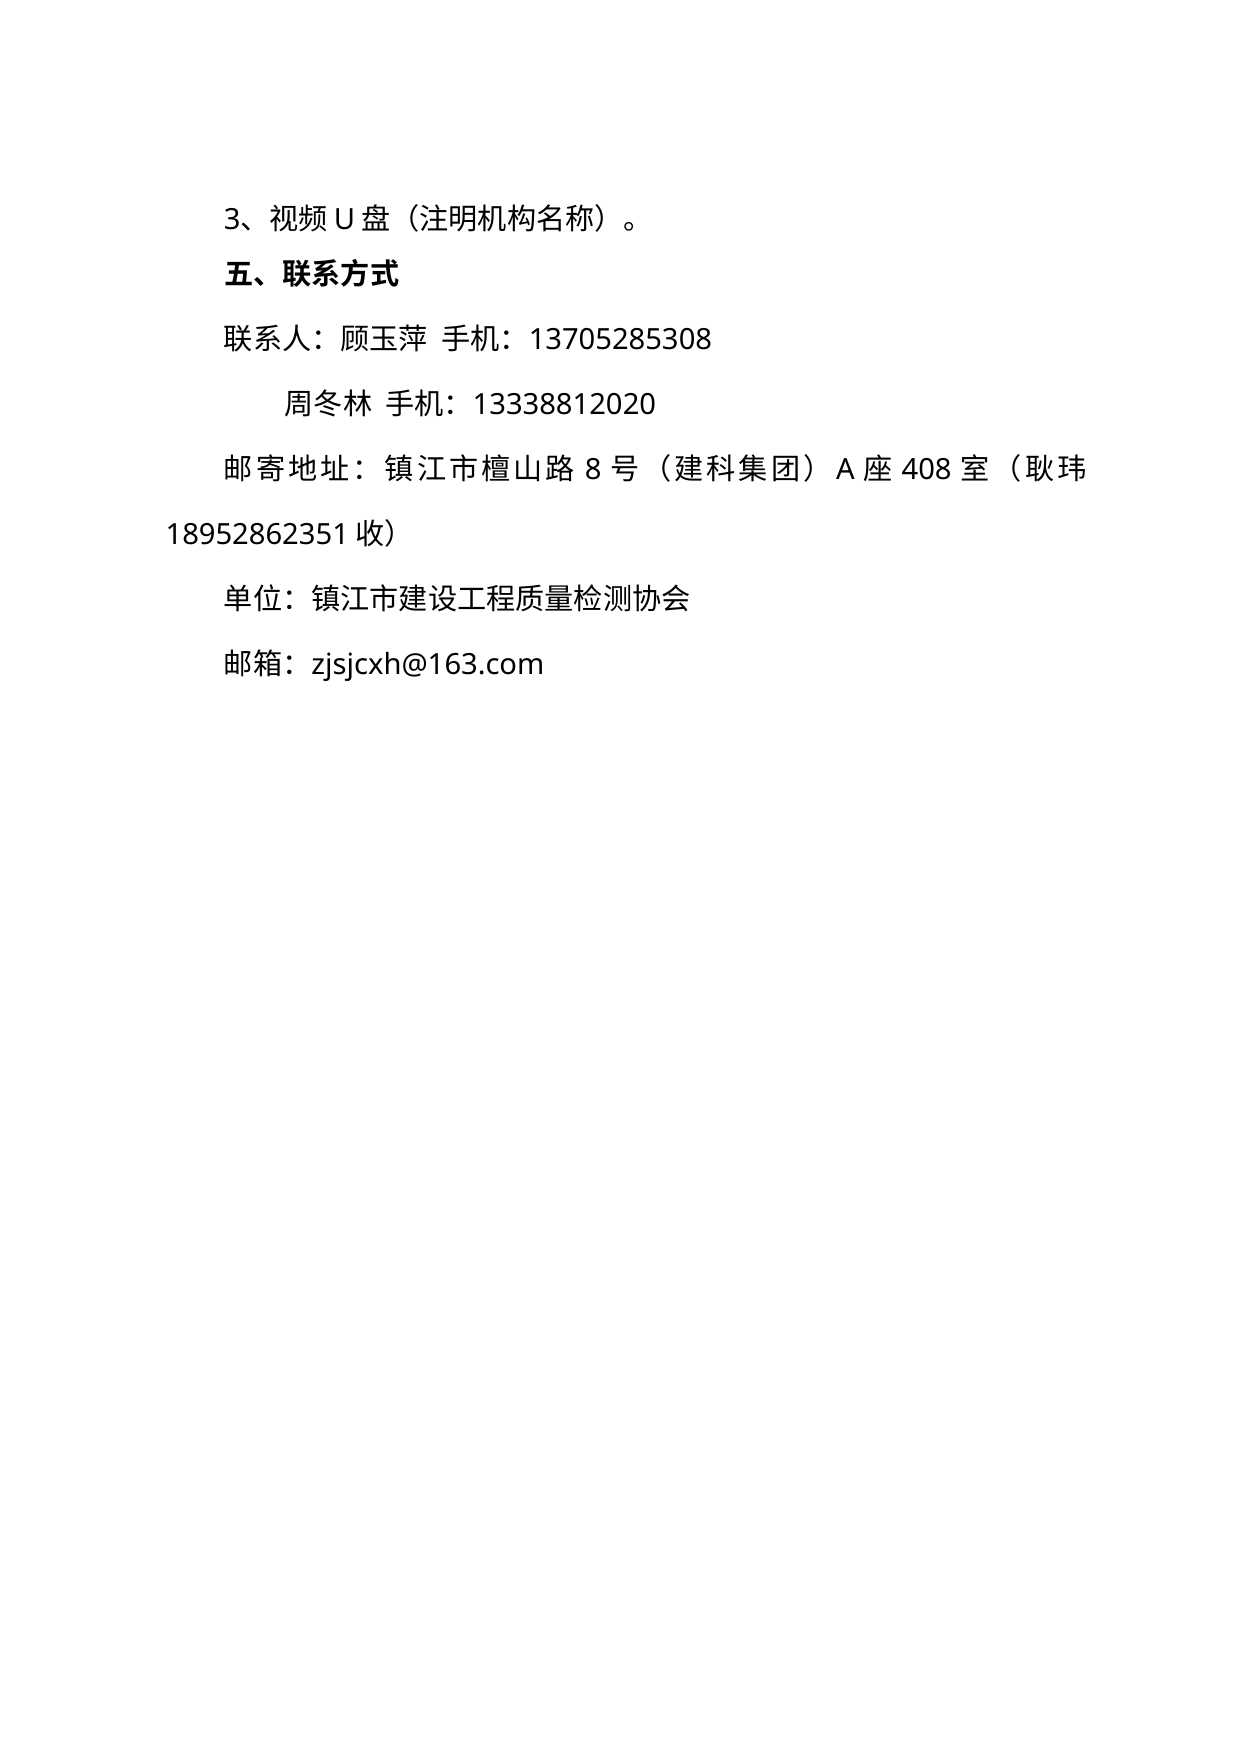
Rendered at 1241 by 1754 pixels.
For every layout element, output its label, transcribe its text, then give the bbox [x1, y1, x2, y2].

list 视频U盘（注明机构名称）。 [165, 189, 1087, 239]
text 联系人：顾玉萍 手机：13705285308 [165, 304, 1087, 369]
text 邮寄地址：镇江市檀山路8号（建科集团）A座408室（耿玮18952862351收） [165, 434, 1087, 564]
text 单位：镇江市建设工程质量检测协会 [165, 564, 1087, 629]
text 五、联系方式 [165, 239, 1087, 304]
text 邮箱：zjsjcxh@163.com [165, 629, 1087, 694]
text 周冬林 手机：13338812020 [165, 369, 1087, 434]
